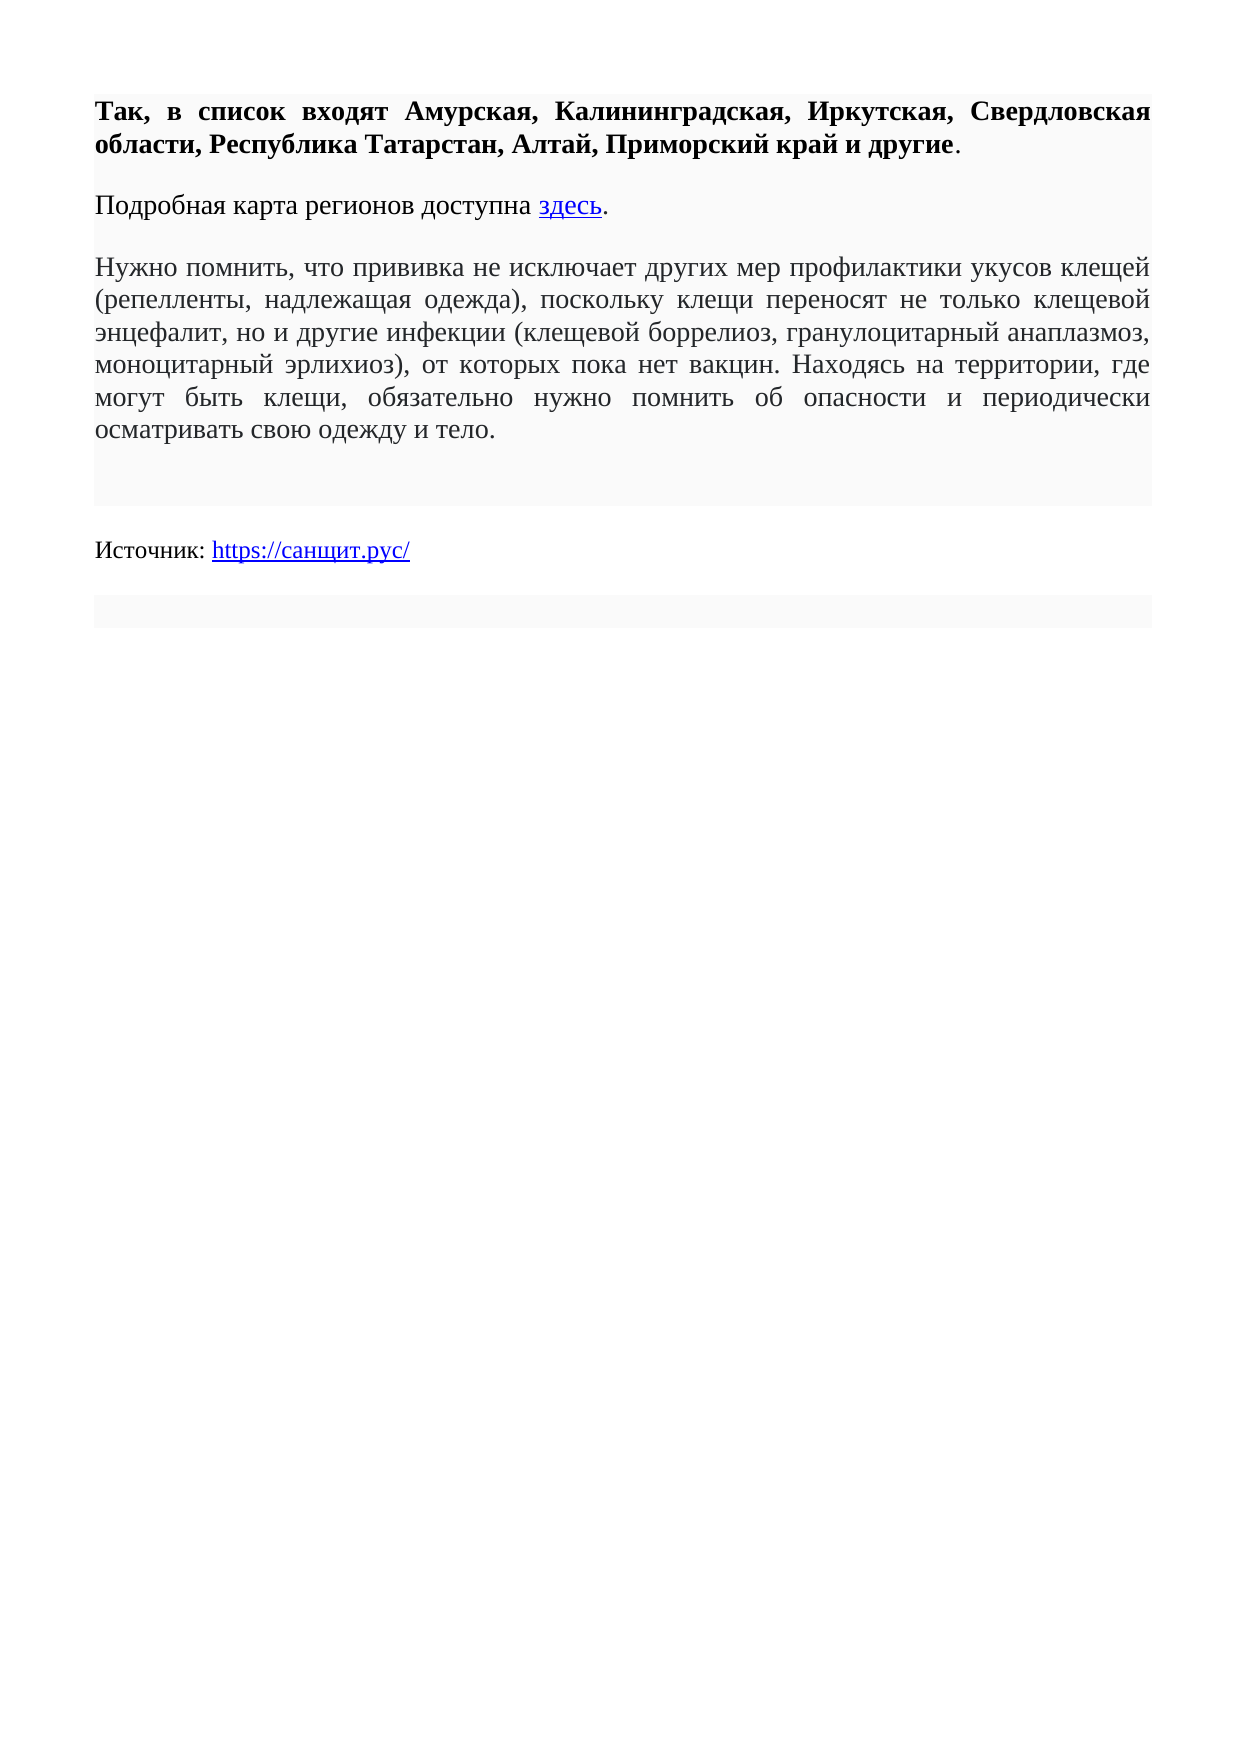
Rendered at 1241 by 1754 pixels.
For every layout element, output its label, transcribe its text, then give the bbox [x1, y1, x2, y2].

text Подробная карта регионов доступна здесь. [94, 188, 1152, 221]
text Так, в список входят Амурская, Калининградская, Иркутская, Свердловская области, Республика Татарстан, Алтай, Приморский край и другие. [94, 94, 1152, 159]
text Нужно помнить, что прививка не исключает других мер профилактики укусов клещей (репелленты, надлежащая одежда), поскольку клещи переносят не только клещевой энцефалит, но и другие инфекции (клещевой боррелиоз, гранулоцитарный анаплазмоз, моноцитарный эрлихиоз), от которых пока нет вакцин. Находясь на территории, где могут быть клещи, обязательно нужно помнить об опасности и периодически осматривать свою одежду и тело. [94, 250, 1152, 444]
text Источник: https://санщит.рус/ [94, 535, 1152, 564]
